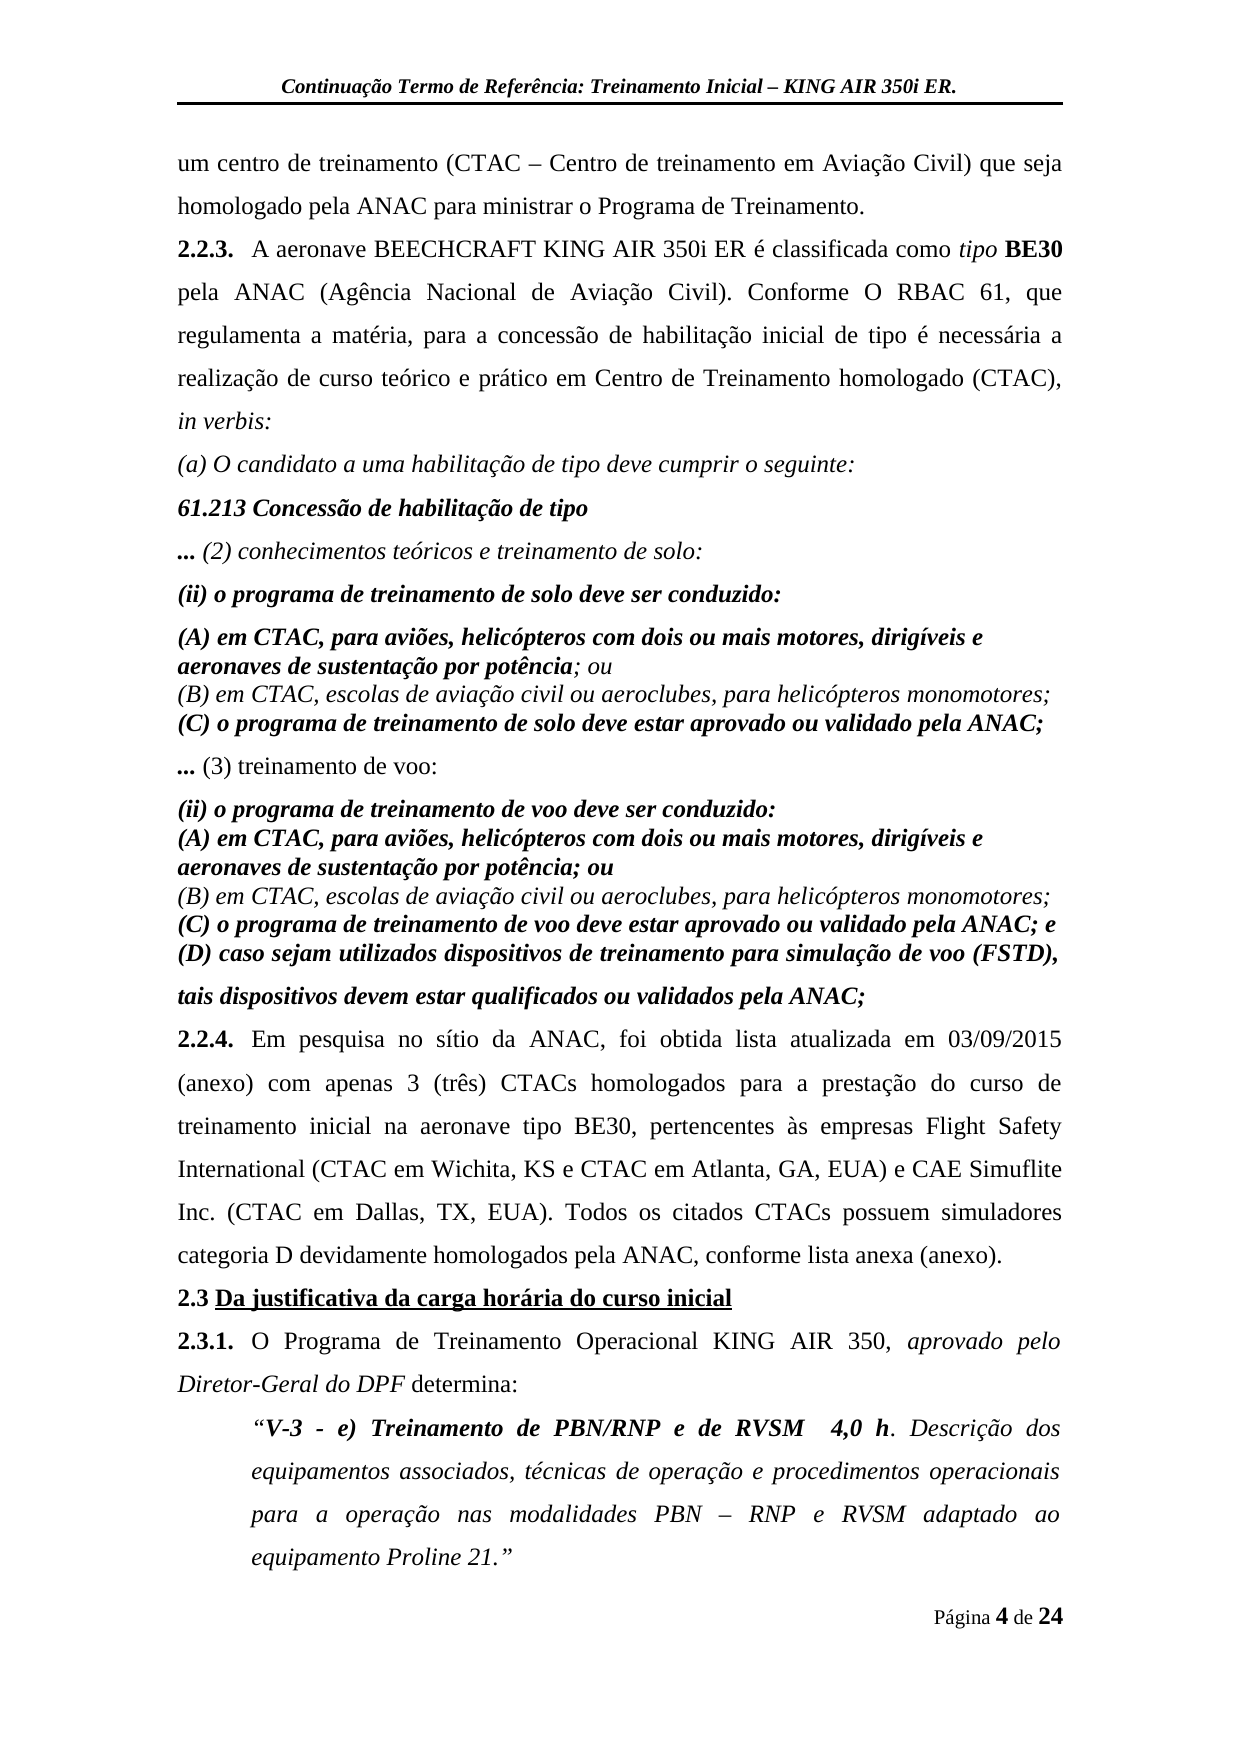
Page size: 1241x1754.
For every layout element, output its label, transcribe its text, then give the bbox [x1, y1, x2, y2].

text (A) em CTAC, para aviões, helicópteros com dois ou mais motores, dirigíveis e aeronaves de sustentação por potência; ou [177, 622, 1063, 679]
list 61.213 Concessão de habilitação de tipo [177, 493, 1063, 521]
list (C) o programa de treinamento de solo deve estar aprovado ou validado pela ANAC; [177, 708, 1063, 737]
text (B) em CTAC, escolas de aviação civil ou aeroclubes, para helicópteros monomotores; [177, 679, 1063, 708]
list (D) caso sejam utilizados dispositivos de treinamento para simulação de voo (FSTD), tais dispositivos devem estar qualificados ou validados pela ANAC; [177, 938, 1063, 1010]
list ... (3) treinamento de voo: [177, 751, 1063, 780]
list ... (2) conhecimentos teóricos e treinamento de solo: [177, 536, 1063, 564]
text (C) o programa de treinamento de voo deve estar aprovado ou validado pela ANAC; e [177, 909, 1063, 938]
list Em pesquisa no sítio da ANAC, foi obtida lista atualizada em 03/09/2015 (anexo) com apenas 3 (três) CTACs homologados para a prestação do curso de treinamento inicial na aeronave tipo BE30, pertencentes às empresas Flight Safety International (CTAC em Wichita, KS e CTAC em Atlanta, GA, EUA) e CAE Simuflite Inc. (CTAC em Dallas, TX, EUA). Todos os citados CTACs possuem simuladores categoria D devidamente homologados pela ANAC, conforme lista anexa (anexo). [177, 1024, 1063, 1269]
list (ii) o programa de treinamento de solo deve ser conduzido: [177, 579, 1063, 608]
text “V-3 - e) Treinamento de PBN/RNP e de RVSM 4,0 h. Descrição dos equipamentos associados, técnicas de operação e procedimentos operacionais para a operação nas modalidades PBN – RNP e RVSM adaptado ao equipamento Proline 21.” [251, 1413, 1063, 1571]
text 2.3 Da justificativa da carga horária do curso inicial [177, 1283, 1063, 1312]
text (ii) o programa de treinamento de voo deve ser conduzido: [177, 794, 1063, 823]
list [177, 148, 1063, 219]
list A aeronave BEECHCRAFT KING AIR 350i ER é classificada como tipo BE30 pela ANAC (Agência Nacional de Aviação Civil). Conforme O RBAC 61, que regulamenta a matéria, para a concessão de habilitação inicial de tipo é necessária a realização de curso teórico e prático em Centro de Treinamento homologado (CTAC), in verbis: [177, 234, 1063, 435]
text (B) em CTAC, escolas de aviação civil ou aeroclubes, para helicópteros monomotores; [177, 881, 1063, 909]
text (A) em CTAC, para aviões, helicópteros com dois ou mais motores, dirigíveis e aeronaves de sustentação por potência; ou [177, 823, 1063, 881]
list (a) O candidato a uma habilitação de tipo deve cumprir o seguinte: [177, 449, 1063, 478]
list O Programa de Treinamento Operacional KING AIR 350, aprovado pelo Diretor-Geral do DPF determina: [177, 1326, 1063, 1398]
